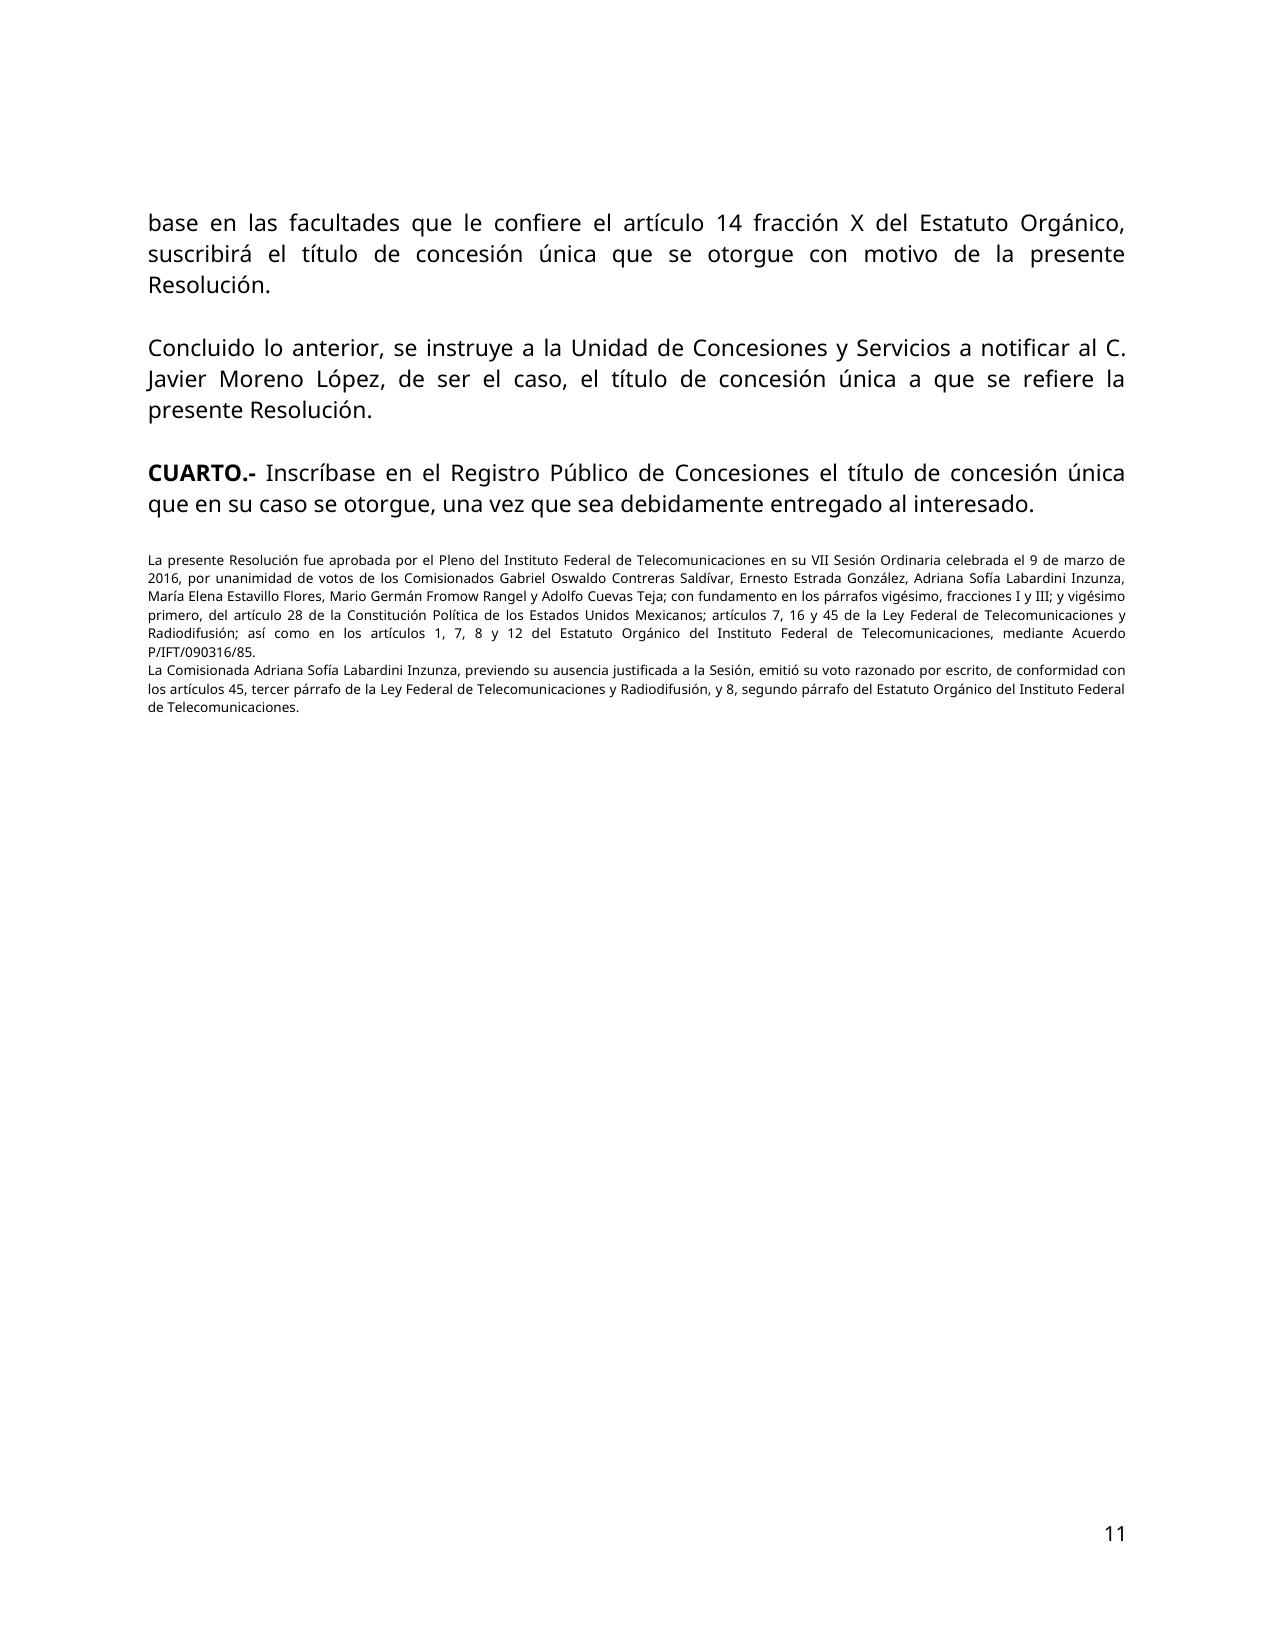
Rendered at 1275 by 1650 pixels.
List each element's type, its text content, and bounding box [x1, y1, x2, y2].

text La presente Resolución fue aprobada por el Pleno del Instituto Federal de Telecomunicaciones en su VII Sesión Ordinaria celebrada el 9 de marzo de 2016, por unanimidad de votos de los Comisionados Gabriel Oswaldo Contreras Saldívar, Ernesto Estrada González, Adriana Sofía Labardini Inzunza, María Elena Estavillo Flores, Mario Germán Fromow Rangel y Adolfo Cuevas Teja; con fundamento en los párrafos vigésimo, fracciones I y III; y vigésimo primero, del artículo 28 de la Constitución Política de los Estados Unidos Mexicanos; artículos 7, 16 y 45 de la Ley Federal de Telecomunicaciones y Radiodifusión; así como en los artículos 1, 7, 8 y 12 del Estatuto Orgánico del Instituto Federal de Telecomunicaciones, mediante Acuerdo P/IFT/090316/85. [148, 551, 1127, 661]
text CUARTO.- Inscríbase en el Registro Público de Concesiones el título de concesión única que en su caso se otorgue, una vez que sea debidamente entregado al interesado. [148, 457, 1127, 519]
text La Comisionada Adriana Sofía Labardini Inzunza, previendo su ausencia justificada a la Sesión, emitió su voto razonado por escrito, de conformidad con los artículos 45, tercer párrafo de la Ley Federal de Telecomunicaciones y Radiodifusión, y 8, segundo párrafo del Estatuto Orgánico del Instituto Federal de Telecomunicaciones. [148, 661, 1127, 716]
text Concluido lo anterior, se instruye a la Unidad de Concesiones y Servicios a notificar al C. Javier Moreno López, de ser el caso, el título de concesión única a que se refiere la presente Resolución. [148, 332, 1127, 426]
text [148, 207, 1127, 301]
